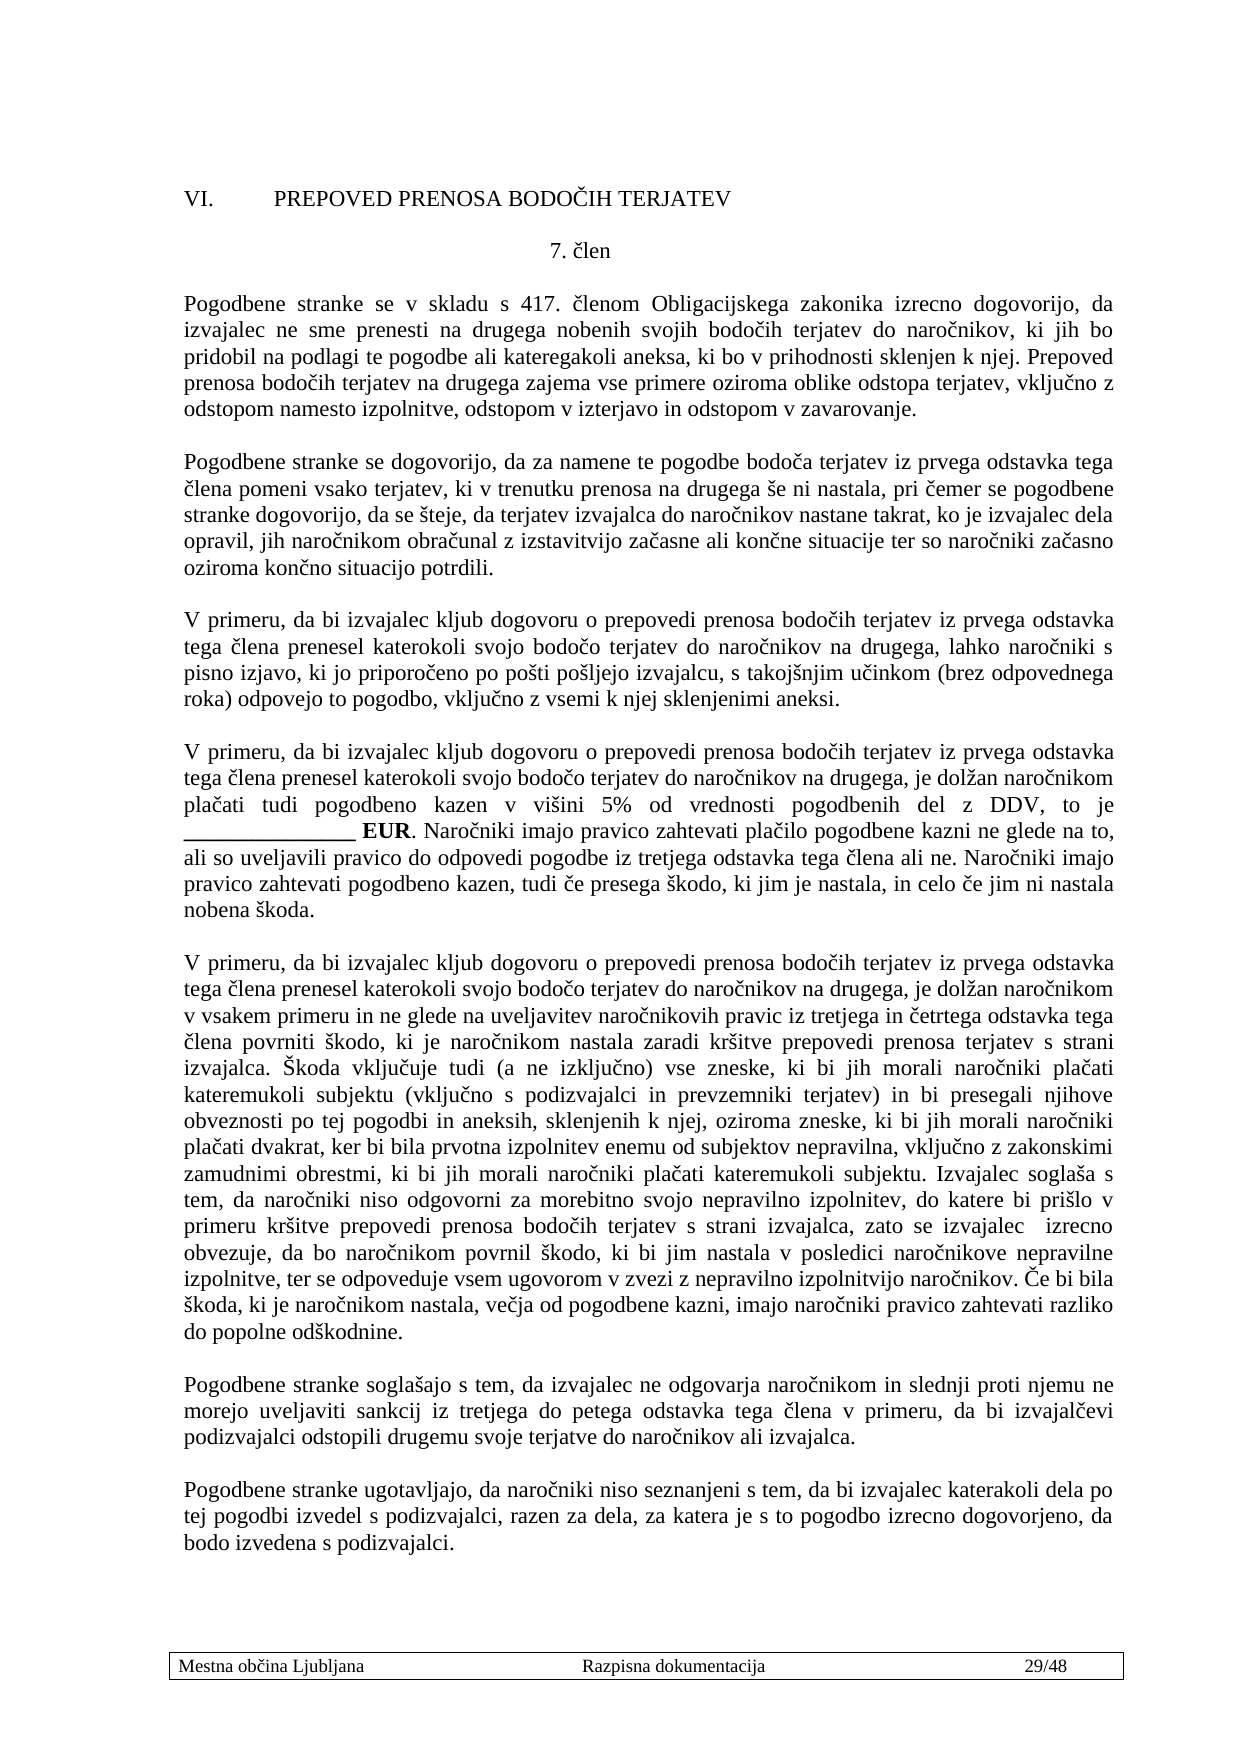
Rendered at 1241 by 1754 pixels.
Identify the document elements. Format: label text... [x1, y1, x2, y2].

text V primeru, da bi izvajalec kljub dogovoru o prepovedi prenosa bodočih terjatev iz prvega odstavka tega člena prenesel katerokoli svojo bodočo terjatev do naročnikov na drugega, lahko naročniki s pisno izjavo, ki jo priporočeno po pošti pošljejo izvajalcu, s takojšnjim učinkom (brez odpovednega roka) odpovejo to pogodbo, vključno z vsemi k njej sklenjenimi aneksi. [184, 606, 1115, 712]
text Pogodbene stranke se dogovorijo, da za namene te pogodbe bodoča terjatev iz prvega odstavka tega člena pomeni vsako terjatev, ki v trenutku prenosa na drugega še ni nastala, pri čemer se pogodbene stranke dogovorijo, da se šteje, da terjatev izvajalca do naročnikov nastane takrat, ko je izvajalec dela opravil, jih naročnikom obračunal z izstavitvijo začasne ali končne situacije ter so naročniki začasno oziroma končno situacijo potrdili. [184, 448, 1115, 580]
text V primeru, da bi izvajalec kljub dogovoru o prepovedi prenosa bodočih terjatev iz prvega odstavka tega člena prenesel katerokoli svojo bodočo terjatev do naročnikov na drugega, je dolžan naročnikom v vsakem primeru in ne glede na uveljavitev naročnikovih pravic iz tretjega in četrtega odstavka tega člena povrniti škodo, ki je naročnikom nastala zaradi kršitve prepovedi prenosa terjatev s strani izvajalca. Škoda vključuje tudi (a ne izključno) vse zneske, ki bi jih morali naročniki plačati kateremukoli subjektu (vključno s podizvajalci in prevzemniki terjatev) in bi presegali njihove obveznosti po tej pogodbi in aneksih, sklenjenih k njej, oziroma zneske, ki bi jih morali naročniki plačati dvakrat, ker bi bila prvotna izpolnitev enemu od subjektov nepravilna, vključno z zakonskimi zamudnimi obrestmi, ki bi jih morali naročniki plačati kateremukoli subjektu. Izvajalec soglaša s tem, da naročniki niso odgovorni za morebitno svojo nepravilno izpolnitev, do katere bi prišlo v primeru kršitve prepovedi prenosa bodočih terjatev s strani izvajalca, zato se izvajalec izrecno obvezuje, da bo naročnikom povrnil škodo, ki bi jim nastala v posledici naročnikove nepravilne izpolnitve, ter se odpoveduje vsem ugovorom v zvezi z nepravilno izpolnitvijo naročnikov. Če bi bila škoda, ki je naročnikom nastala, večja od pogodbene kazni, imajo naročniki pravico zahtevati razliko do popolne odškodnine. [184, 949, 1115, 1344]
text V primeru, da bi izvajalec kljub dogovoru o prepovedi prenosa bodočih terjatev iz prvega odstavka tega člena prenesel katerokoli svojo bodočo terjatev do naročnikov na drugega, je dolžan naročnikom plačati tudi pogodbeno kazen v višini 5% od vrednosti pogodbenih del z DDV, to je _______________ EUR. Naročniki imajo pravico zahtevati plačilo pogodbene kazni ne glede na to, ali so uveljavili pravico do odpovedi pogodbe iz tretjega odstavka tega člena ali ne. Naročniki imajo pravico zahtevati pogodbeno kazen, tudi če presega škodo, ki jim je nastala, in celo če jim ni nastala nobena škoda. [184, 738, 1115, 923]
text Pogodbene stranke soglašajo s tem, da izvajalec ne odgovarja naročnikom in slednji proti njemu ne morejo uveljaviti sankcij iz tretjega do petega odstavka tega člena v primeru, da bi izvajalčevi podizvajalci odstopili drugemu svoje terjatve do naročnikov ali izvajalca. [184, 1371, 1115, 1450]
list PREPOVED PRENOSA BODOČIH TERJATEV [184, 185, 1115, 211]
text 7. člen [184, 237, 1115, 264]
text Pogodbene stranke se v skladu s 417. členom Obligacijskega zakonika izrecno dogovorijo, da izvajalec ne sme prenesti na drugega nobenih svojih bodočih terjatev do naročnikov, ki jih bo pridobil na podlagi te pogodbe ali kateregakoli aneksa, ki bo v prihodnosti sklenjen k njej. Prepoved prenosa bodočih terjatev na drugega zajema vse primere oziroma oblike odstopa terjatev, vključno z odstopom namesto izpolnitve, odstopom v izterjavo in odstopom v zavarovanje. [184, 290, 1115, 422]
text Pogodbene stranke ugotavljajo, da naročniki niso seznanjeni s tem, da bi izvajalec katerakoli dela po tej pogodbi izvedel s podizvajalci, razen za dela, za katera je s to pogodbo izrecno dogovorjeno, da bodo izvedena s podizvajalci. [184, 1476, 1115, 1555]
